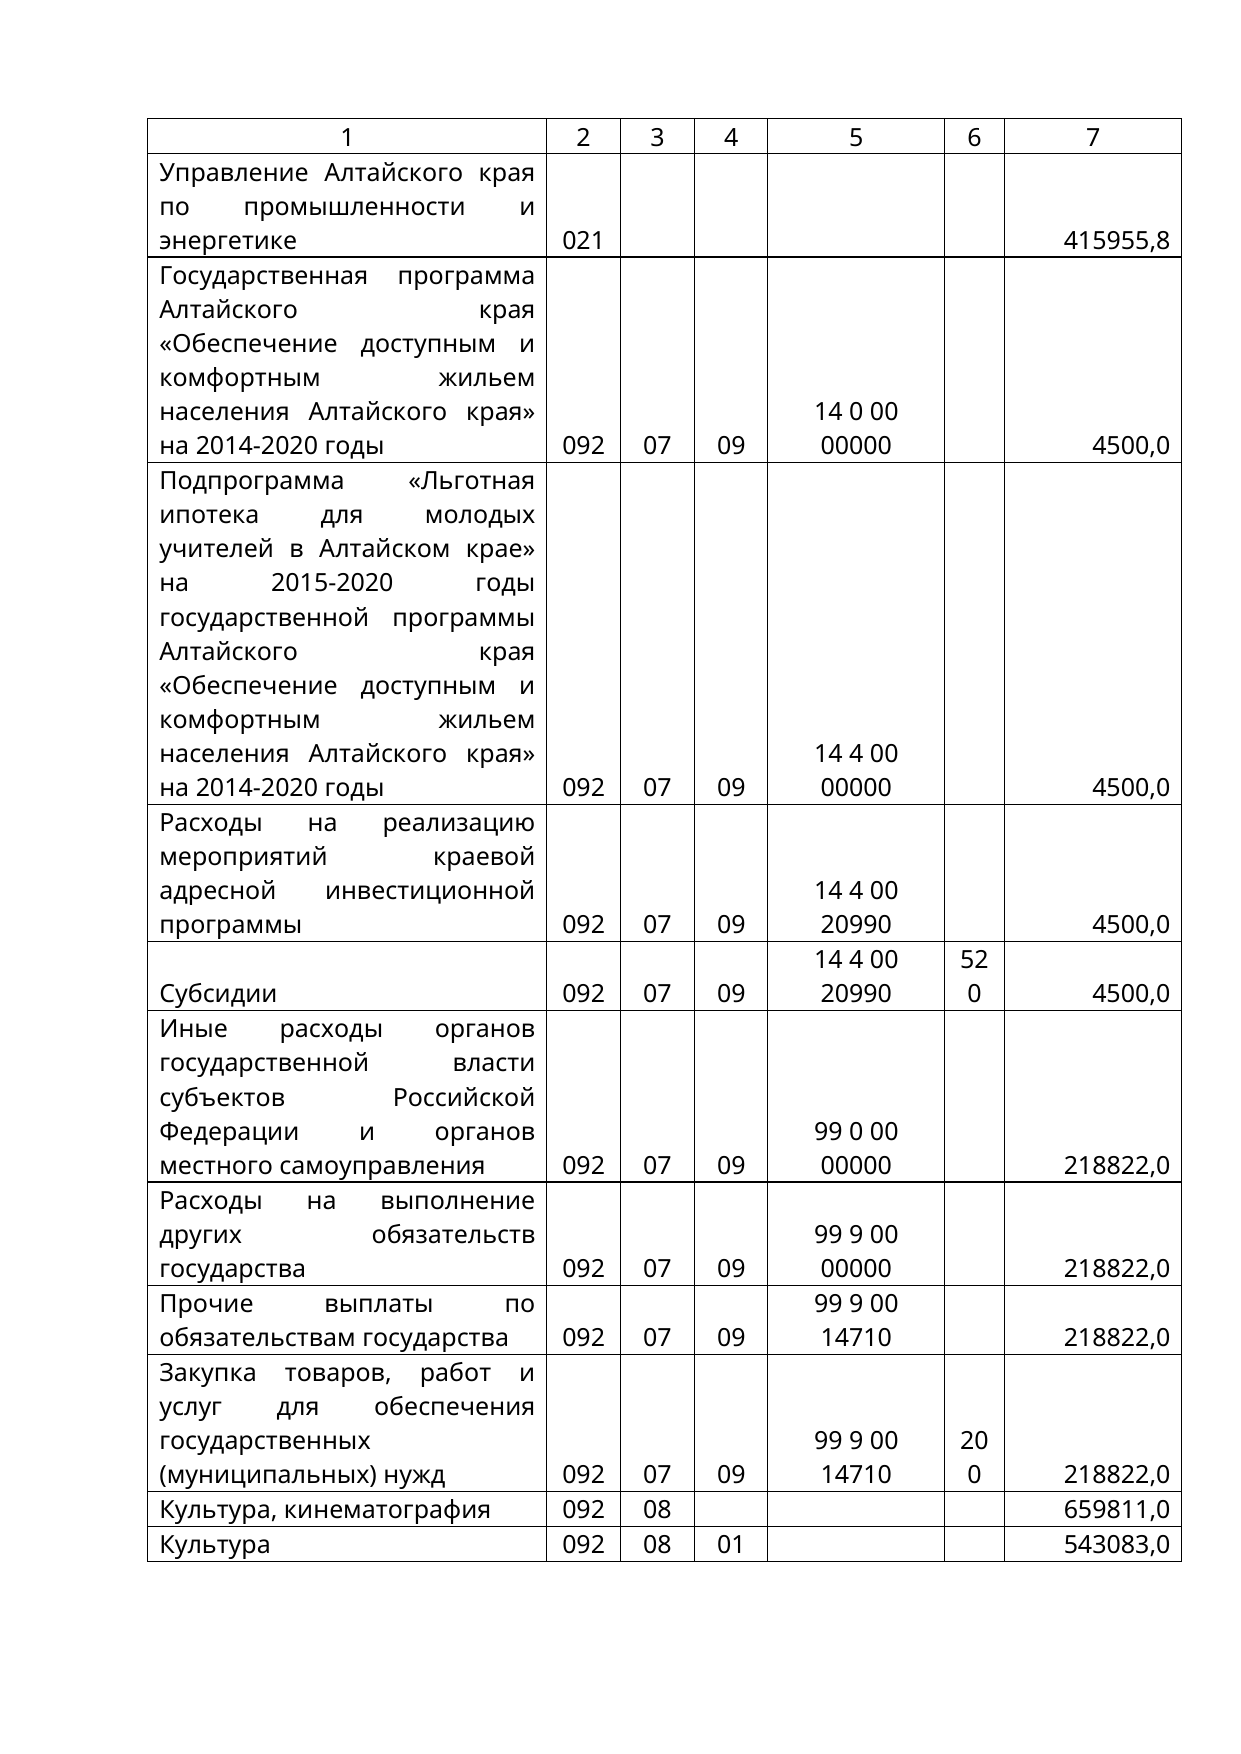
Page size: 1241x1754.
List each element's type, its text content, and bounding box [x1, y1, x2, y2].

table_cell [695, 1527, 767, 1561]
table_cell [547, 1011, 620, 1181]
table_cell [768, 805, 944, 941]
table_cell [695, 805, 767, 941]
table_header 5 [768, 119, 944, 153]
table_cell [768, 154, 944, 256]
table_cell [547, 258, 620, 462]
table_cell [621, 154, 694, 256]
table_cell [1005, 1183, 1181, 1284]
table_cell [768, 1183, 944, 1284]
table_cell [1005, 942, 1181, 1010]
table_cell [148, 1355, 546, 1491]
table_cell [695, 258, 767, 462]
table_cell Управление Алтайского края по промышленности и энергетике [148, 154, 546, 256]
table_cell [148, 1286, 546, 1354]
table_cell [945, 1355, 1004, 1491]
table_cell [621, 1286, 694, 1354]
table_cell 021 [547, 154, 620, 256]
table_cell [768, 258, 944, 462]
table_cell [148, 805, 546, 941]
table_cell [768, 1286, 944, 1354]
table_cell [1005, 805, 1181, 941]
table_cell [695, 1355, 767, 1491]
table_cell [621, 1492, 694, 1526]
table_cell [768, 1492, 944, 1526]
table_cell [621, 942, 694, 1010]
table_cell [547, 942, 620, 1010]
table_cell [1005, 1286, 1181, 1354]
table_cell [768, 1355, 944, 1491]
table_header 3 [621, 119, 694, 153]
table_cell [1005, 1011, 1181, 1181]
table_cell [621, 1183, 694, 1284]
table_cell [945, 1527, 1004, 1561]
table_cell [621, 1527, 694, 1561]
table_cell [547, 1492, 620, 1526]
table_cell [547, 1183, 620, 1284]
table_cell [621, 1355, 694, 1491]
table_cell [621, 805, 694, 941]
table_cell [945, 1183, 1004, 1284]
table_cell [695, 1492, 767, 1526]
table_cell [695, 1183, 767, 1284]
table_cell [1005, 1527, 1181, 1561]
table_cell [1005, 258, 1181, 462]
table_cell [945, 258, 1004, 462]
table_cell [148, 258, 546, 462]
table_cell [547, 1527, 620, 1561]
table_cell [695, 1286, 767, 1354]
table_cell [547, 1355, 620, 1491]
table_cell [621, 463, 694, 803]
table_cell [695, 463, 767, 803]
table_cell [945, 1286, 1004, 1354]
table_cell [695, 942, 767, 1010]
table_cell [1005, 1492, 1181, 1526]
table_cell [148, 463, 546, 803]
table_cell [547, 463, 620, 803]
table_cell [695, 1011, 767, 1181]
table_header 6 [945, 119, 1004, 153]
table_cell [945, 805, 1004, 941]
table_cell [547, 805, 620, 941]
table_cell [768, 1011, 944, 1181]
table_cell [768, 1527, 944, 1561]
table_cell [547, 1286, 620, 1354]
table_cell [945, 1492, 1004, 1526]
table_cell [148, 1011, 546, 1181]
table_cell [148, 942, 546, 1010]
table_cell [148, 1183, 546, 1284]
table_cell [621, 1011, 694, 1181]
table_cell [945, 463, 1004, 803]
table_cell 415955,8 [1005, 154, 1181, 256]
table_header 4 [695, 119, 767, 153]
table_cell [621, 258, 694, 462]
table_header 1 [148, 119, 546, 153]
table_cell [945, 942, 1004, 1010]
table_cell [945, 154, 1004, 256]
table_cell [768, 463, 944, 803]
table_header 2 [547, 119, 620, 153]
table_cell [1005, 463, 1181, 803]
table_header 7 [1005, 119, 1181, 153]
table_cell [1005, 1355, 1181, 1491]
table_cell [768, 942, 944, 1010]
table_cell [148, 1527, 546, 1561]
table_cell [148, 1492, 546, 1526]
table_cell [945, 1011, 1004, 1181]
table_cell [695, 154, 767, 256]
